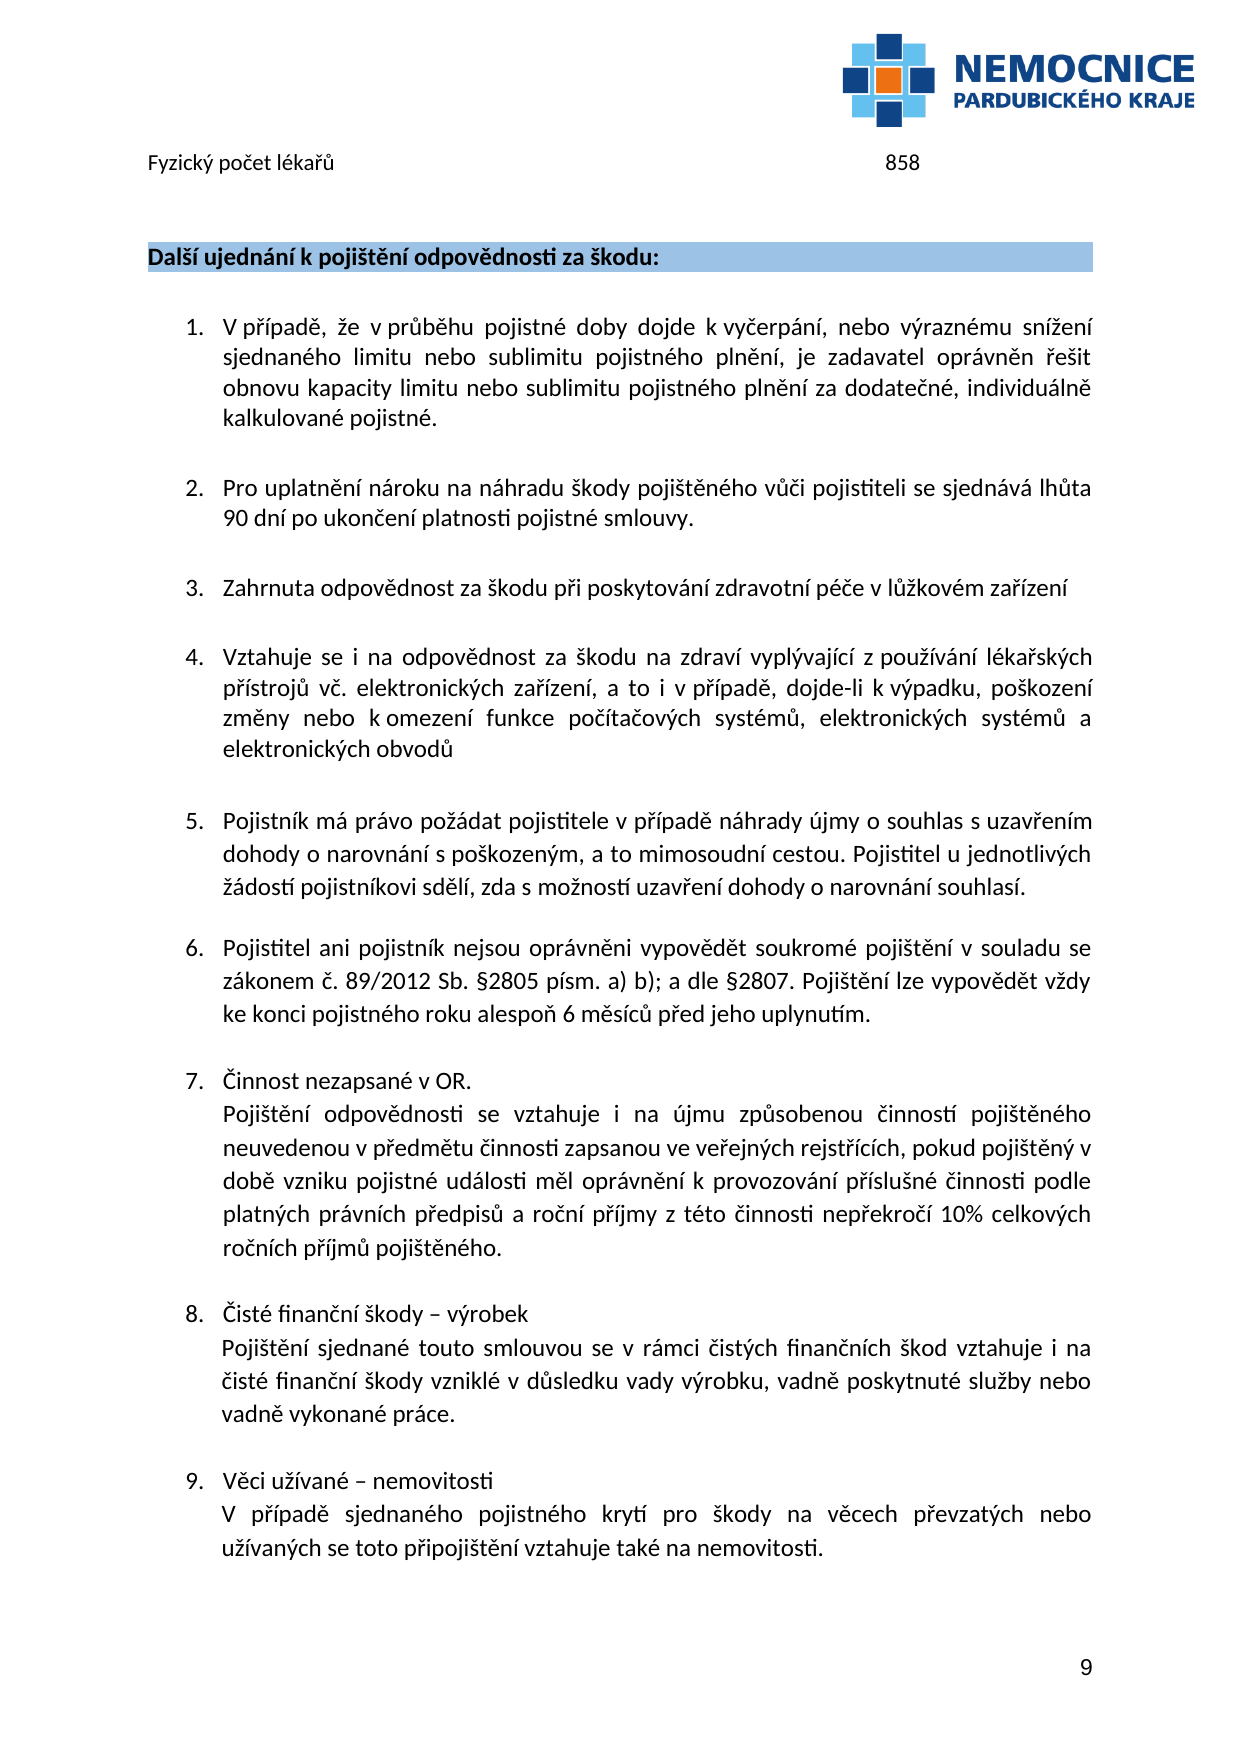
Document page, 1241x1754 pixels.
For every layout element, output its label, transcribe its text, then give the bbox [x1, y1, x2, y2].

text Pojištění sjednané touto smlouvou se v rámci čistých finančních škod vztahuje i na čisté finanční škody vzniklé v důsledku vady výrobku, vadně poskytnuté služby nebo vadně vykonané práce. [221, 1329, 1093, 1429]
list Zahrnuta odpovědnost za škodu při poskytování zdravotní péče v lůžkovém zařízení [185, 572, 1093, 602]
list Pojistitel ani pojistník nejsou oprávněni vypovědět soukromé pojištění v souladu se zákonem č. 89/2012 Sb. §2805 písm. a) b); a dle §2807. Pojištění lze vypovědět vždy ke konci pojistného roku alespoň 6 měsíců před jeho uplynutím. [185, 929, 1093, 1029]
list Vztahuje se i na odpovědnost za škodu na zdraví vyplývající z používání lékařských přístrojů vč. elektronických zařízení, a to i v případě, dojde-li k výpadku, poškození změny nebo k omezení funkce počítačových systémů, elektronických systémů a elektronických obvodů [185, 641, 1093, 763]
list Pojistník má právo požádat pojistitele v případě náhrady újmy o souhlas s uzavřením dohody o narovnání s poškozeným, a to mimosoudní cestou. Pojistitel u jednotlivých žádostí pojistníkovi sdělí, zda s možností uzavření dohody o narovnání souhlasí. [185, 802, 1093, 902]
list Pro uplatnění nároku na náhradu škody pojištěného vůči pojistiteli se sjednává lhůta 90 dní po ukončení platnosti pojistné smlouvy. [185, 472, 1093, 533]
list Věci užívané – nemovitosti [185, 1462, 1093, 1496]
list Činnost nezapsané v OR. [185, 1062, 1093, 1096]
text Další ujednání k pojištění odpovědnosti za škodu: [148, 242, 1093, 272]
text Fyzický počet lékařů 858 [148, 148, 1093, 176]
text V případě sjednaného pojistného krytí pro škody na věcech převzatých nebo užívaných se toto připojištění vztahuje také na nemovitosti. [221, 1496, 1093, 1562]
list Čisté finanční škody – výrobek [185, 1296, 1093, 1329]
picture [841, 32, 1195, 128]
list V případě, že v průběhu pojistné doby dojde k vyčerpání, nebo výraznému snížení sjednaného limitu nebo sublimitu pojistného plnění, je zadavatel oprávněn řešit obnovu kapacity limitu nebo sublimitu pojistného plnění za dodatečné, individuálně kalkulované pojistné. [185, 311, 1093, 433]
list Pojištění odpovědnosti se vztahuje i na újmu způsobenou činností pojištěného neuvedenou v předmětu činnosti zapsanou ve veřejných rejstřících, pokud pojištěný v době vzniku pojistné události měl oprávnění k provozování příslušné činnosti podle platných právních předpisů a roční příjmy z této činnosti nepřekročí 10% celkových ročních příjmů pojištěného. [223, 1096, 1093, 1262]
